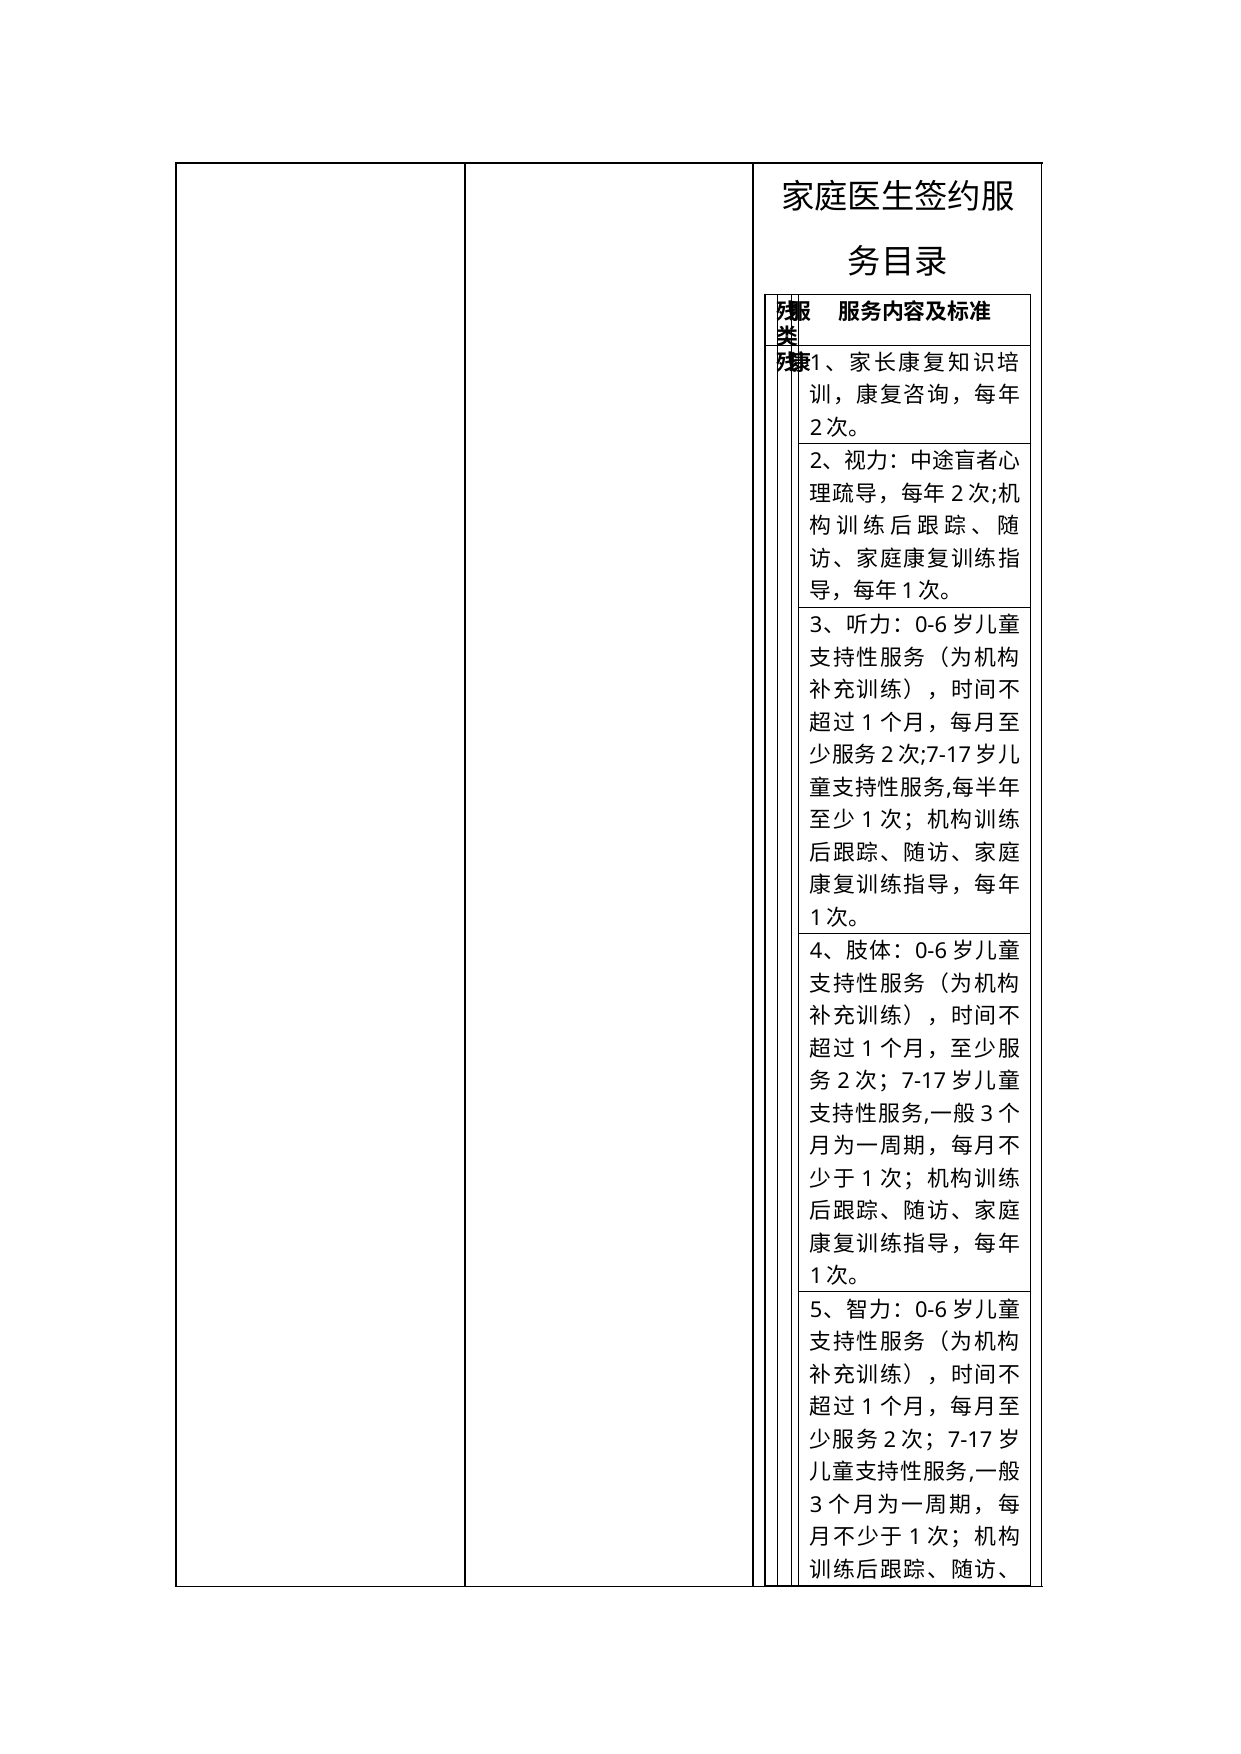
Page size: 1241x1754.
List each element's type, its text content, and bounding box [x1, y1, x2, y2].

table_cell 4 [177, 164, 464, 1586]
table_cell [466, 164, 752, 1586]
